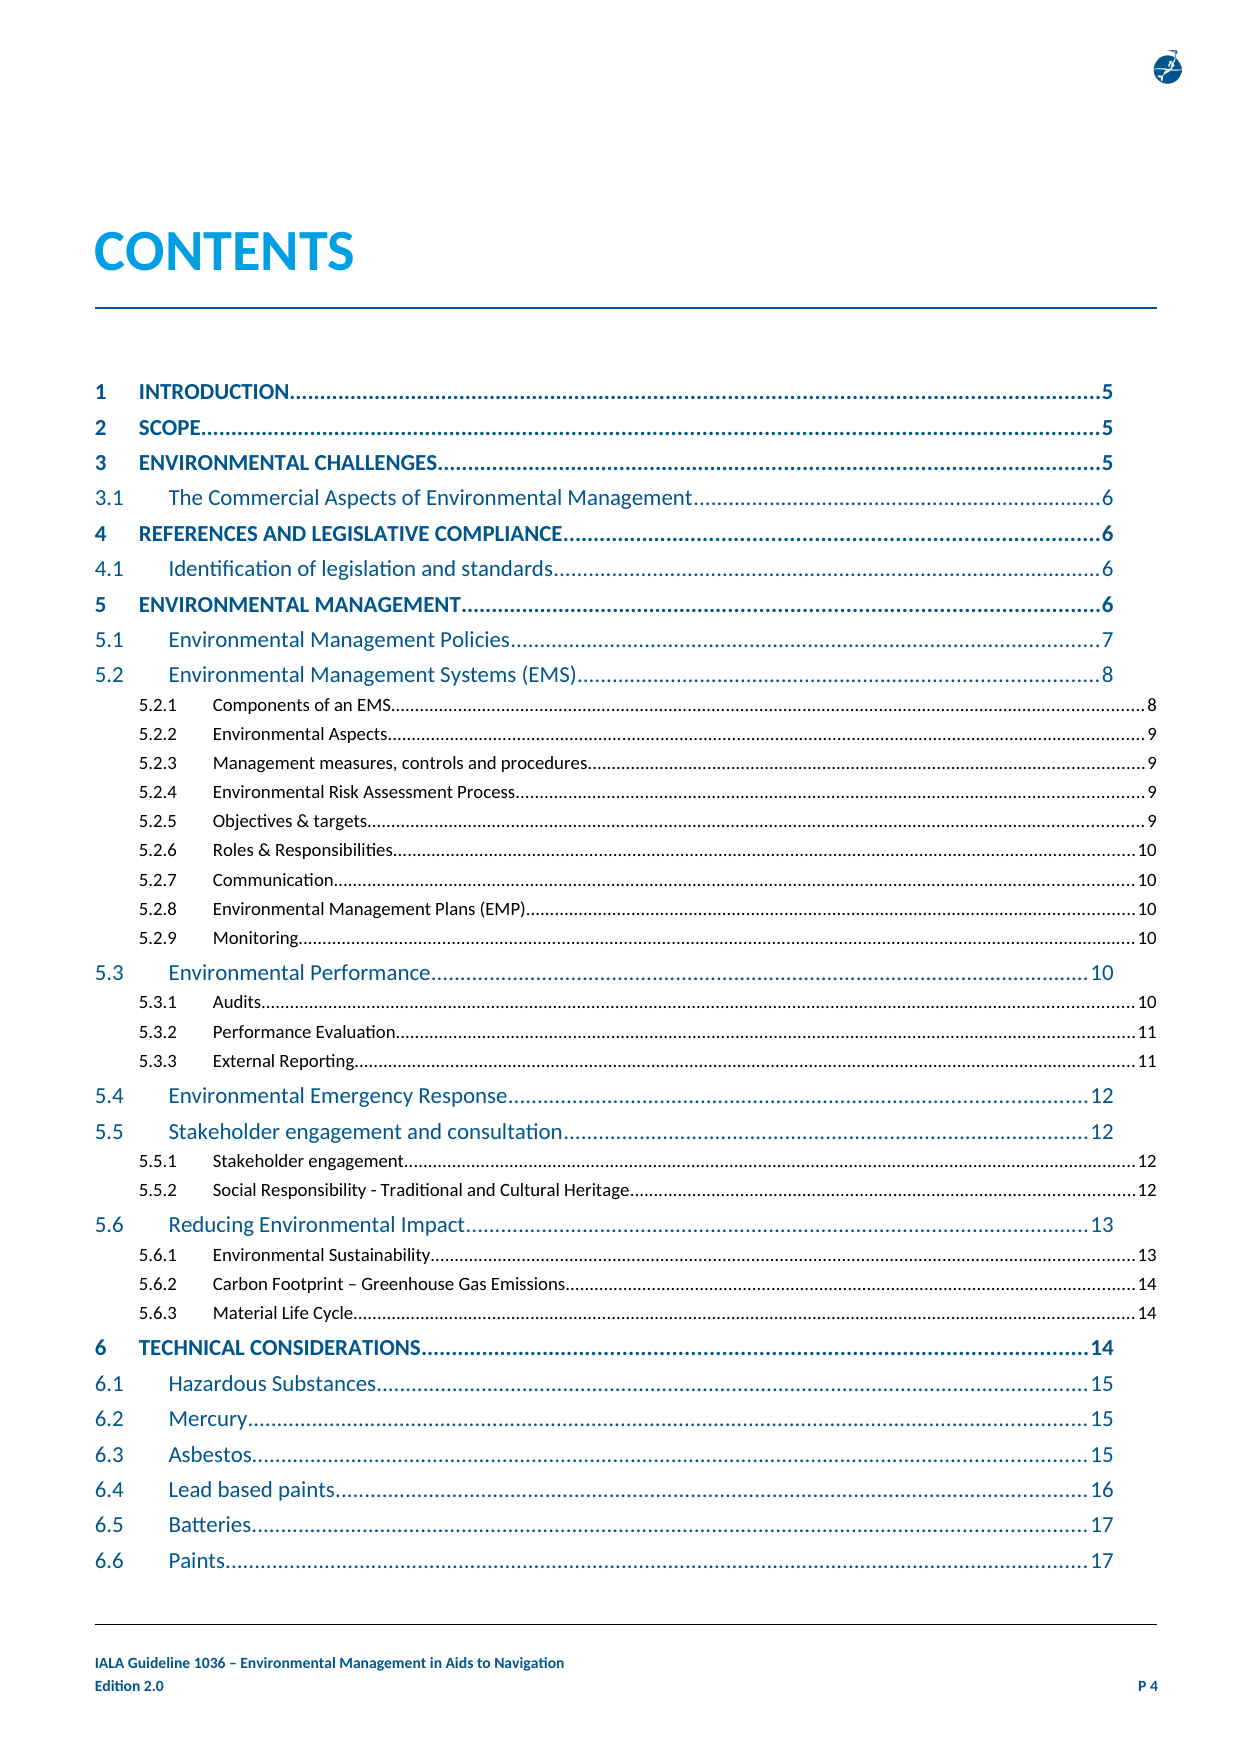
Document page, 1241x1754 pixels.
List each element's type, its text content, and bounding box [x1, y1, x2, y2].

text 2 SCOPE 5 [94, 409, 1113, 441]
text 5.6.1 Environmental Sustainability 13 [139, 1243, 1157, 1266]
text 5.3 Environmental Performance 10 [94, 955, 1113, 986]
text 5.2.9 Monitoring 10 [139, 926, 1157, 949]
text 5.2 Environmental Management Systems (EMS) 8 [94, 657, 1113, 688]
text 5.2.4 Environmental Risk Assessment Process 9 [139, 780, 1157, 803]
text 5.2.7 Communication 10 [139, 868, 1157, 891]
text 5.5 Stakeholder engagement and consultation 12 [94, 1113, 1113, 1145]
text 5.3.2 Performance Evaluation 11 [139, 1020, 1157, 1043]
text 5.2.3 Management measures, controls and procedures 9 [139, 751, 1157, 774]
text 5.1 Environmental Management Policies 7 [94, 622, 1113, 653]
text 5.2.8 Environmental Management Plans (EMP) 10 [139, 897, 1157, 920]
text 3 ENVIRONMENTAL CHALLENGES 5 [94, 445, 1113, 476]
text 6.1 Hazardous Substances 15 [94, 1366, 1113, 1397]
text 5.4 Environmental Emergency Response 12 [94, 1078, 1113, 1109]
text 6.4 Lead based paints 16 [94, 1472, 1113, 1503]
text 5.5.2 Social Responsibility - Traditional and Cultural Heritage 12 [139, 1178, 1157, 1201]
text 3.1 The Commercial Aspects of Environmental Management 6 [94, 480, 1113, 511]
text 6.5 Batteries 17 [94, 1507, 1113, 1538]
text 5.3.3 External Reporting 11 [139, 1049, 1157, 1072]
text 6.3 Asbestos 15 [94, 1436, 1113, 1468]
text 1 INTRODUCTION 5 [94, 374, 1113, 405]
text 5.2.2 Environmental Aspects 9 [139, 722, 1157, 745]
text 6.6 Paints 17 [94, 1543, 1113, 1574]
picture [1120, 0, 1241, 119]
text 5 ENVIRONMENTAL MANAGEMENT 6 [94, 586, 1113, 618]
text 6.2 Mercury 15 [94, 1401, 1113, 1432]
text 6 TECHNICAL CONSIDERATIONS 14 [94, 1330, 1113, 1361]
text 4 REFERENCES AND LEGISLATIVE COMPLIANCE 6 [94, 516, 1113, 547]
text 4.1 Identification of legislation and standards 6 [94, 551, 1113, 582]
text 5.2.5 Objectives & targets 9 [139, 809, 1157, 832]
text 5.2.1 Components of an EMS 8 [139, 693, 1157, 716]
text 5.5.1 Stakeholder engagement 12 [139, 1149, 1157, 1172]
text 5.6.3 Material Life Cycle 14 [139, 1301, 1157, 1324]
text 5.2.6 Roles & Responsibilities 10 [139, 838, 1157, 861]
text 5.6.2 Carbon Footprint – Greenhouse Gas Emissions 14 [139, 1272, 1157, 1295]
text 5.3.1 Audits 10 [139, 991, 1157, 1013]
text 5.6 Reducing Environmental Impact 13 [94, 1207, 1113, 1238]
